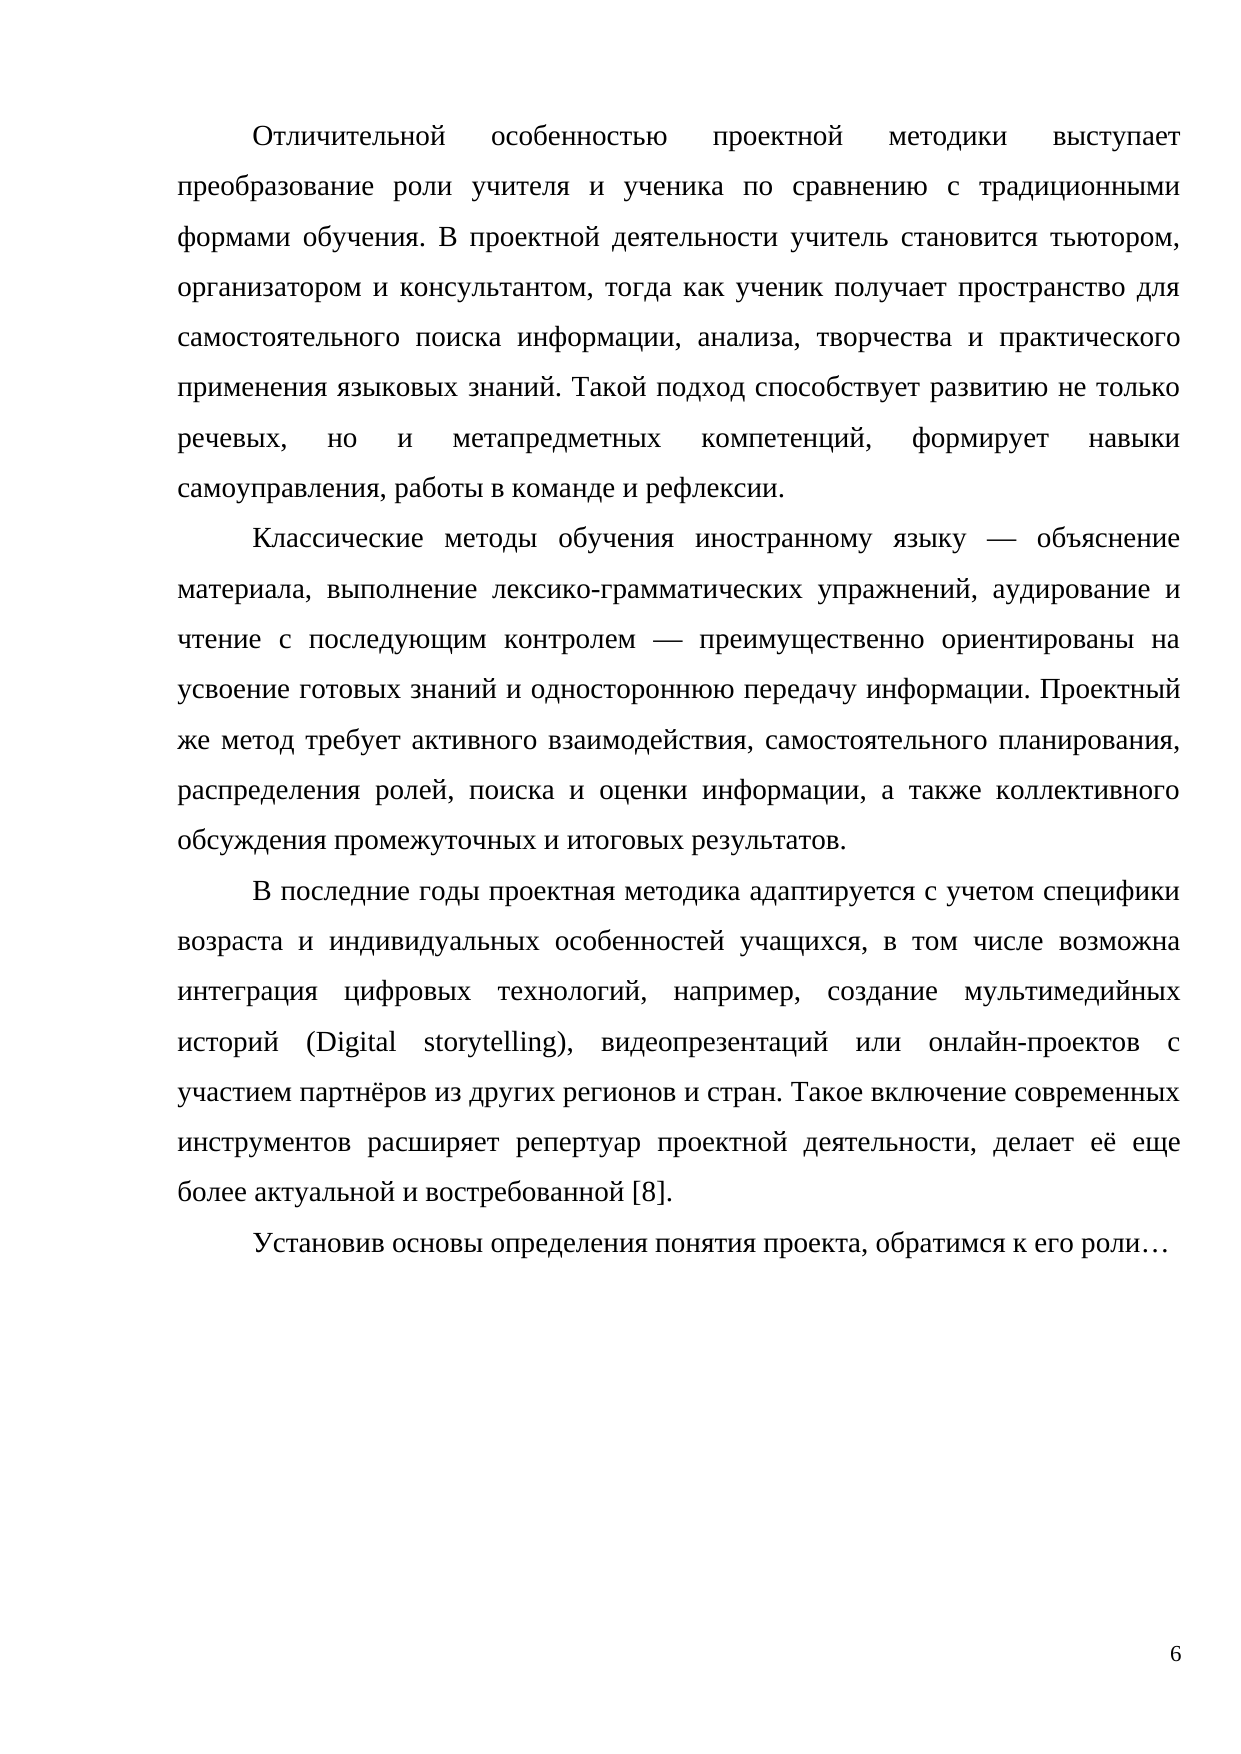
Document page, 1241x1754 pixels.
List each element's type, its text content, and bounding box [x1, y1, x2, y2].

text Классические методы обучения иностранному языку — объяснение материала, выполнение лексико-грамматических упражнений, аудирование и чтение с последующим контролем — преимущественно ориентированы на усвоение готовых знаний и одностороннюю передачу информации. Проектный же метод требует активного взаимодействия, самостоятельного планирования, распределения ролей, поиска и оценки информации, а также коллективного обсуждения промежуточных и итоговых результатов. [177, 521, 1181, 856]
text Установив основы определения понятия проекта, обратимся к его роли… [177, 1225, 1181, 1258]
text В последние годы проектная методика адаптируется с учетом специфики возраста и индивидуальных особенностей учащихся, в том числе возможна интеграция цифровых технологий, например, создание мультимедийных историй (Digital storytelling), видеопрезентаций или онлайн-проектов с участием партнёров из других регионов и стран. Такое включение современных инструментов расширяет репертуар проектной деятельности, делает её еще более актуальной и востребованной [8]. [177, 873, 1181, 1208]
text Отличительной особенностью проектной методики выступает преобразование роли учителя и ученика по сравнению с традиционными формами обучения. В проектной деятельности учитель становится тьютором, организатором и консультантом, тогда как ученик получает пространство для самостоятельного поиска информации, анализа, творчества и практического применения языковых знаний. Такой подход способствует развитию не только речевых, но и метапредметных компетенций, формирует навыки самоуправления, работы в команде и рефлексии. [177, 118, 1181, 504]
